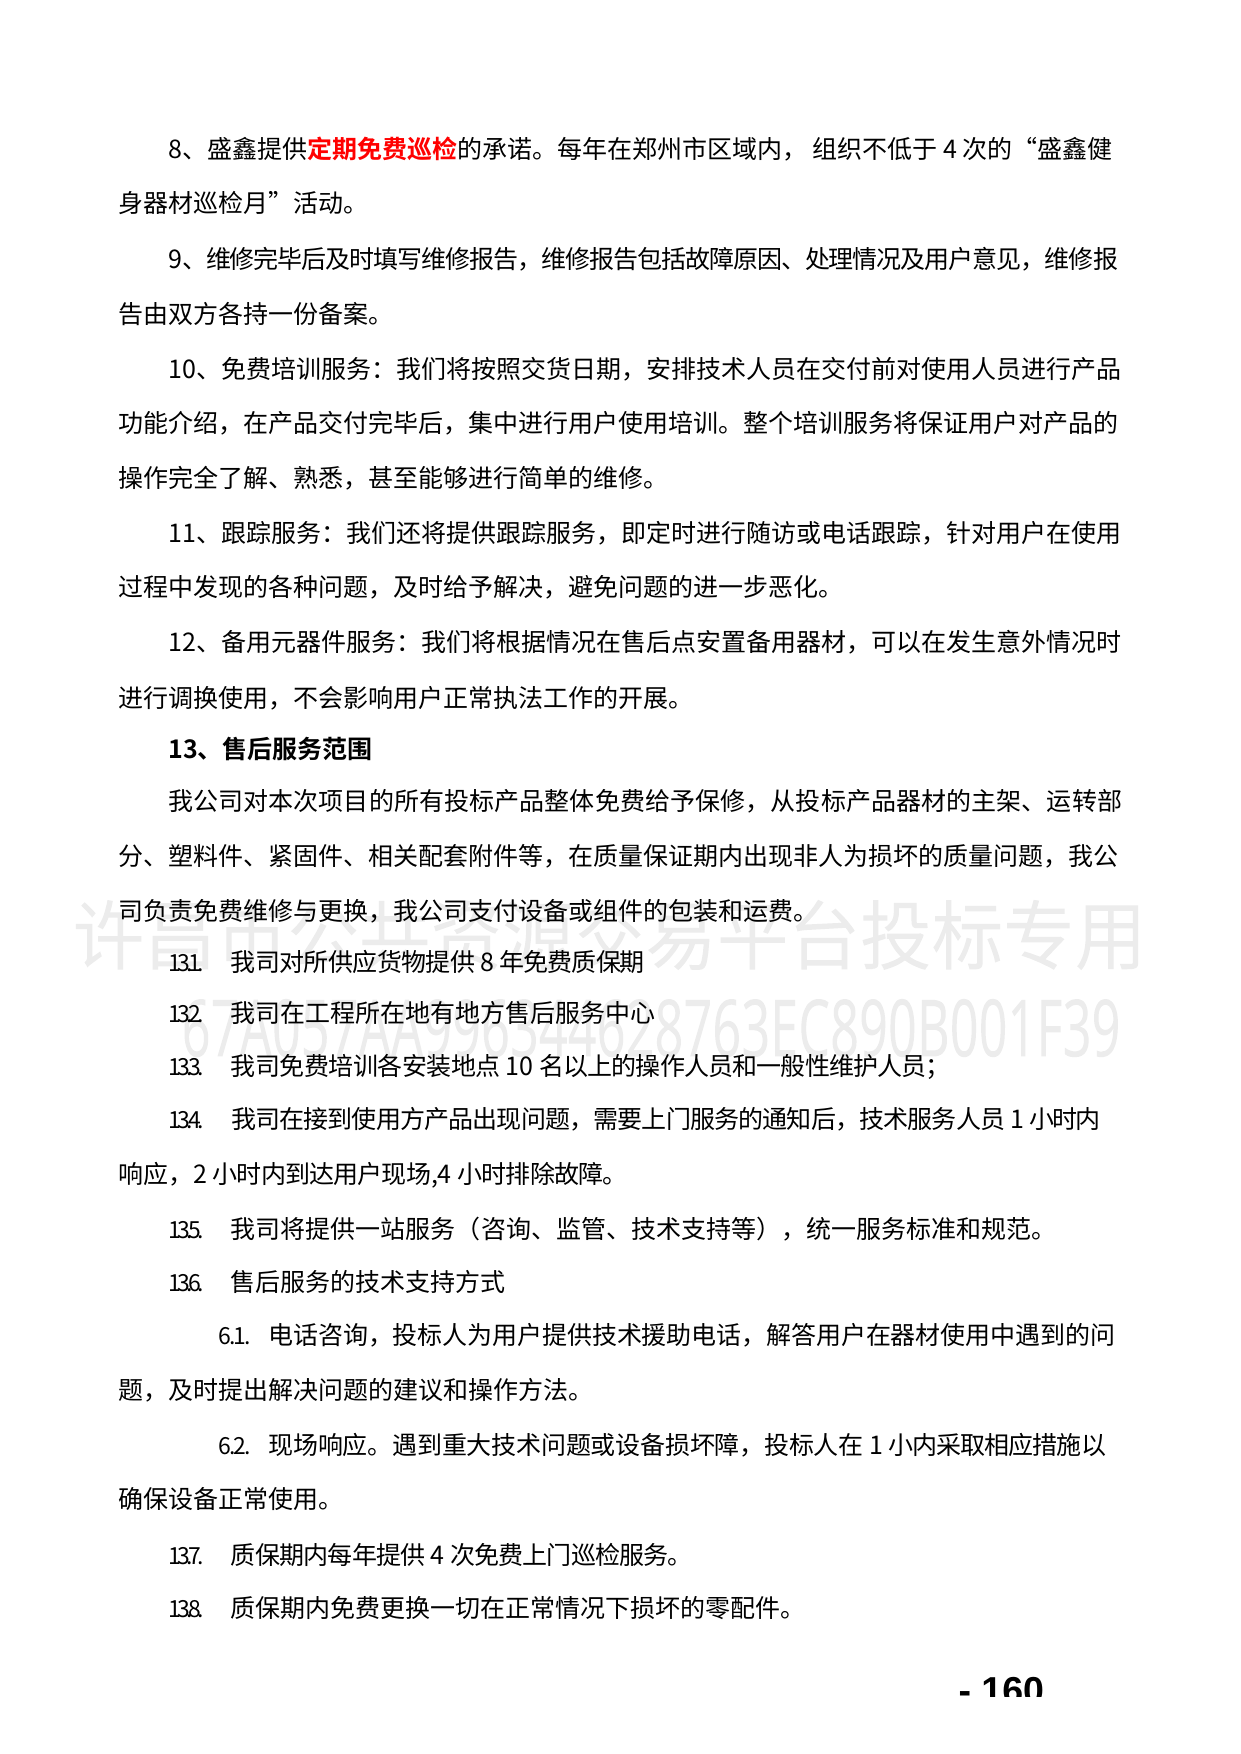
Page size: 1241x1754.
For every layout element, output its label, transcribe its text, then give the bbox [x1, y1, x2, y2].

text 8、盛鑫提供定期免费巡检的承诺。每年在郑州市区域内， 组织不低于 4 次的“盛鑫健身器材巡检月”活动。 [118, 129, 1131, 220]
subtitle 13、售后服务范围 [168, 734, 1240, 765]
text 11、跟踪服务：我们还将提供跟踪服务，即定时进行随访或电话跟踪，针对用户在使用过程中发现的各种问题，及时给予解决，避免问题的进一步恶化。 [118, 513, 1122, 604]
list 电话咨询，投标人为用户提供技术援助电话，解答用户在器材使用中遇到的问题，及时提出解决问题的建议和操作方法。 [118, 1316, 1122, 1406]
list 我司对所供应货物提供 8 年免费质保期 [168, 946, 1240, 977]
list 我司在接到使用方产品出现问题，需要上门服务的通知后，技术服务人员 1 小时内响应，2 小时内到达用户现场,4 小时排除故障。 [118, 1100, 1123, 1191]
text 10、免费培训服务：我们将按照交货日期，安排技术人员在交付前对使用人员进行产品功能介绍，在产品交付完毕后，集中进行用户使用培训。整个培训服务将保证用户对产品的操作完全了解、熟悉，甚至能够进行简单的维修。 [118, 349, 1122, 495]
list 我司在工程所在地有地方售后服务中心 [168, 994, 1240, 1030]
list 我司免费培训各安装地点 10 名以上的操作人员和一般性维护人员； [168, 1046, 1240, 1083]
text 9、维修完毕后及时填写维修报告，维修报告包括故障原因、处理情况及用户意见，维修报告由双方各持一份备案。 [118, 239, 1122, 331]
text 12、备用元器件服务：我们将根据情况在售后点安置备用器材，可以在发生意外情况时进行调换使用，不会影响用户正常执法工作的开展。 [118, 623, 1122, 714]
text 我公司对本次项目的所有投标产品整体免费给予保修，从投标产品器材的主架、运转部分、塑料件、紧固件、相关配套附件等，在质量保证期内出现非人为损坏的质量问题，我公司负责免费维修与更换，我公司支付设备或组件的包装和运费。 [118, 781, 1122, 927]
list 现场响应。遇到重大技术问题或设备损坏障，投标人在 1 小内采取相应措施以确保设备正常使用。 [118, 1425, 1123, 1516]
list 质保期内免费更换一切在正常情况下损坏的零配件。 [168, 1588, 1240, 1624]
list 售后服务的技术支持方式 [168, 1262, 1240, 1298]
list 我司将提供一站服务（咨询、监管、技术支持等），统一服务标准和规范。 [168, 1209, 1240, 1246]
list 质保期内每年提供 4 次免费上门巡检服务。 [168, 1535, 1240, 1572]
